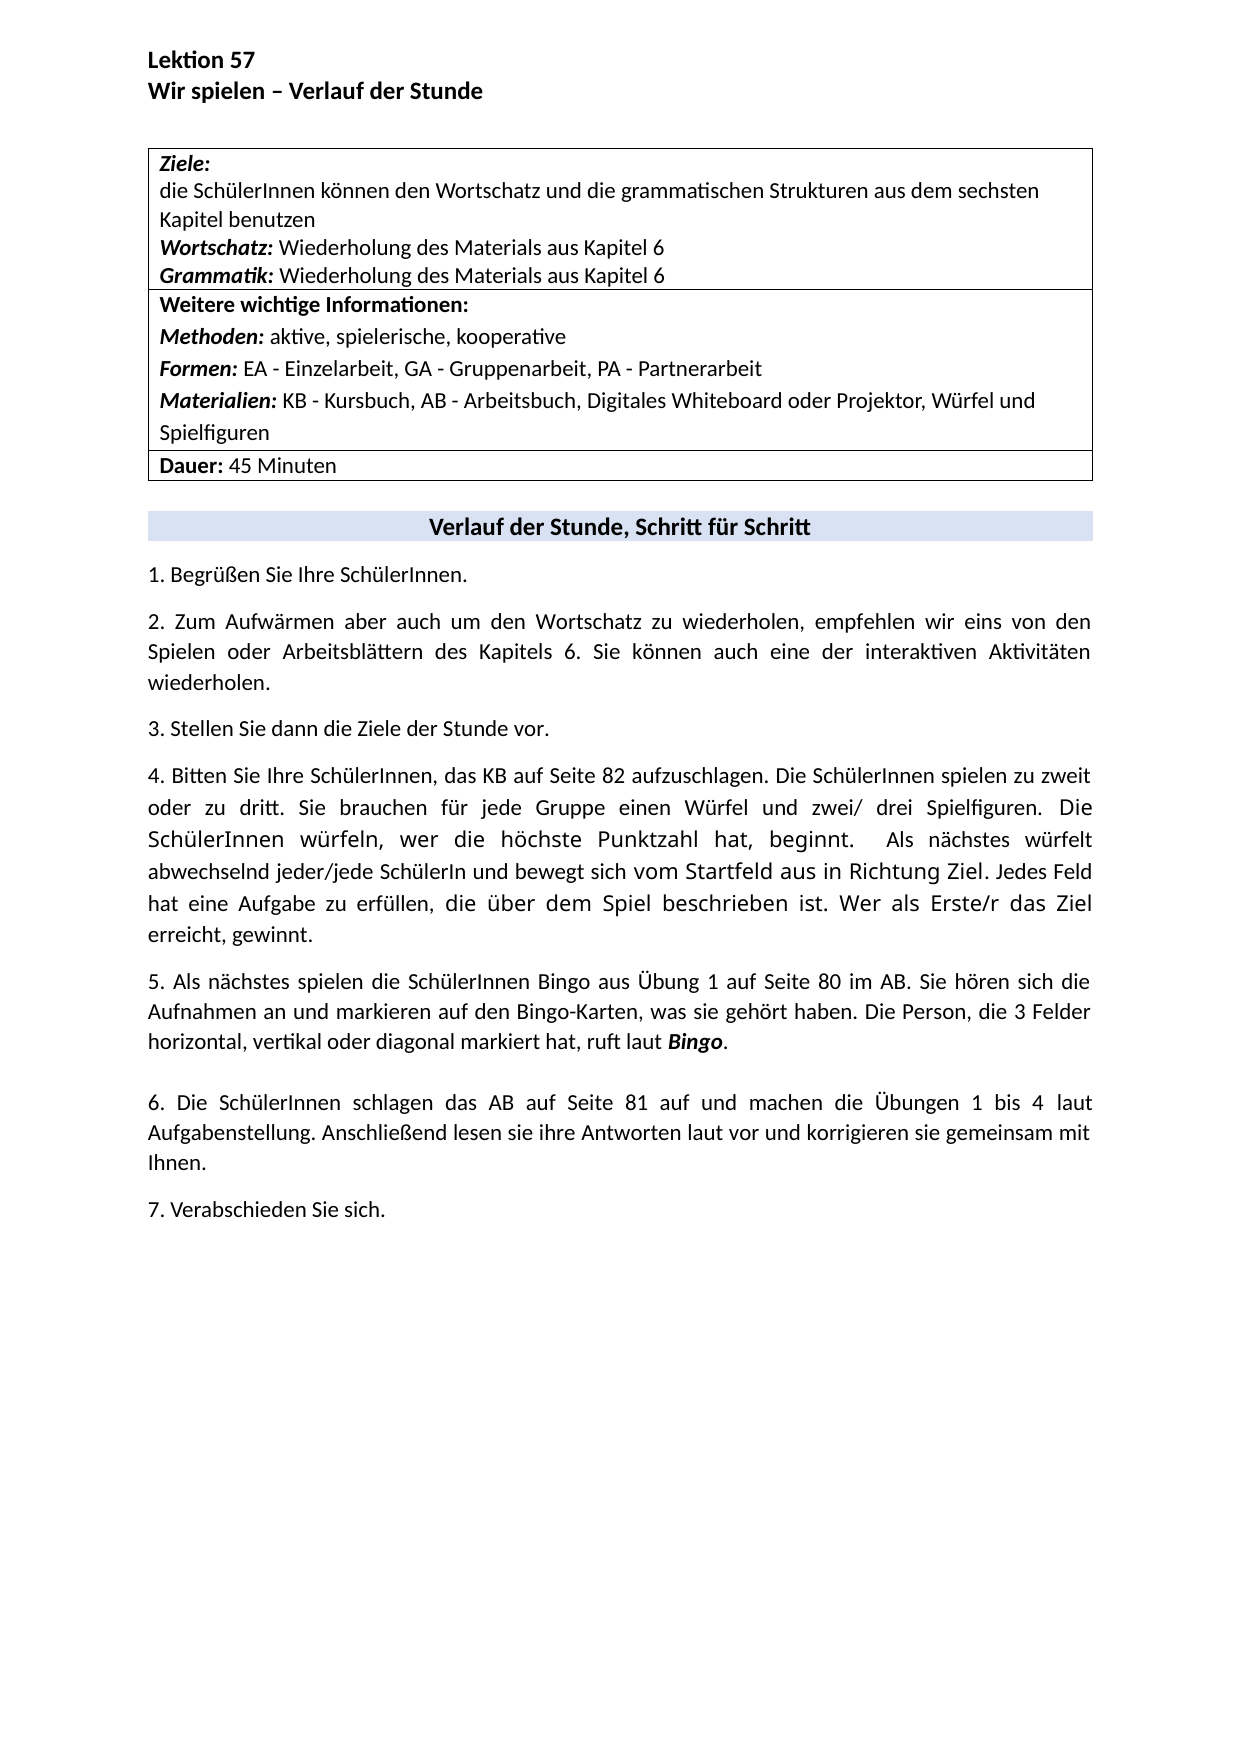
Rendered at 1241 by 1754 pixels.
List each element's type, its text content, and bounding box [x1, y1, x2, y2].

text 1. Begrüßen Sie Ihre SchülerInnen. [148, 560, 1093, 588]
table_header Ziele: die SchülerInnen können den Wortschatz und die grammatischen Strukturen aus dem sechsten Kapitel benutzen Wortschatz: Wiederholung des Materials aus Kapitel 6 Grammatik: Wiederholung des Materials aus Kapitel 6 [149, 149, 1092, 289]
table_cell Dauer: 45 Minuten [149, 451, 1092, 479]
text 6. Die SchülerInnen schlagen das AB auf Seite 81 auf und machen die Übungen 1 bis 4 laut Aufgabenstellung. Anschließend lesen sie ihre Antworten laut vor und korrigieren sie gemeinsam mit Ihnen. [148, 1088, 1093, 1176]
text 3. Stellen Sie dann die Ziele der Stunde vor. [148, 714, 1093, 742]
text Verlauf der Stunde, Schritt für Schritt [148, 511, 1093, 541]
text 7. Verabschieden Sie sich. [148, 1195, 1093, 1223]
text 5. Als nächstes spielen die SchülerInnen Bingo aus Übung 1 auf Seite 80 im AB. Sie hören sich die Aufnahmen an und markieren auf den Bingo-Karten, was sie gehört haben. Die Person, die 3 Felder horizontal, vertikal oder diagonal markiert hat, ruft laut Bingo. [148, 967, 1093, 1055]
table_cell Weitere wichtige Informationen: Methoden: aktive, spielerische, kooperative Formen: EA - Einzelarbeit, GA - Gruppenarbeit, PA - Partnerarbeit Materialien: KB - Kursbuch, AB - Arbeitsbuch, Digitales Whiteboard oder Projektor, Würfel und Spielfiguren [149, 290, 1092, 450]
text 4. Bitten Sie Ihre SchülerInnen, das KB auf Seite 82 aufzuschlagen. Die SchülerInnen spielen zu zweit oder zu dritt. Sie brauchen für jede Gruppe einen Würfel und zwei/ drei Spielfiguren. Die SchülerInnen würfeln, wer die höchste Punktzahl hat, beginnt. Als nächstes würfelt abwechselnd jeder/jede SchülerIn und bewegt sich vom Startfeld aus in Richtung Ziel. Jedes Feld hat eine Aufgabe zu erfüllen, die über dem Spiel beschrieben ist. Wer als Erste/r das Ziel erreicht, gewinnt. [148, 761, 1093, 948]
text 2. Zum Aufwärmen aber auch um den Wortschatz zu wiederholen, empfehlen wir eins von den Spielen oder Arbeitsblättern des Kapitels 6. Sie können auch eine der interaktiven Aktivitäten wiederholen. [148, 607, 1093, 696]
